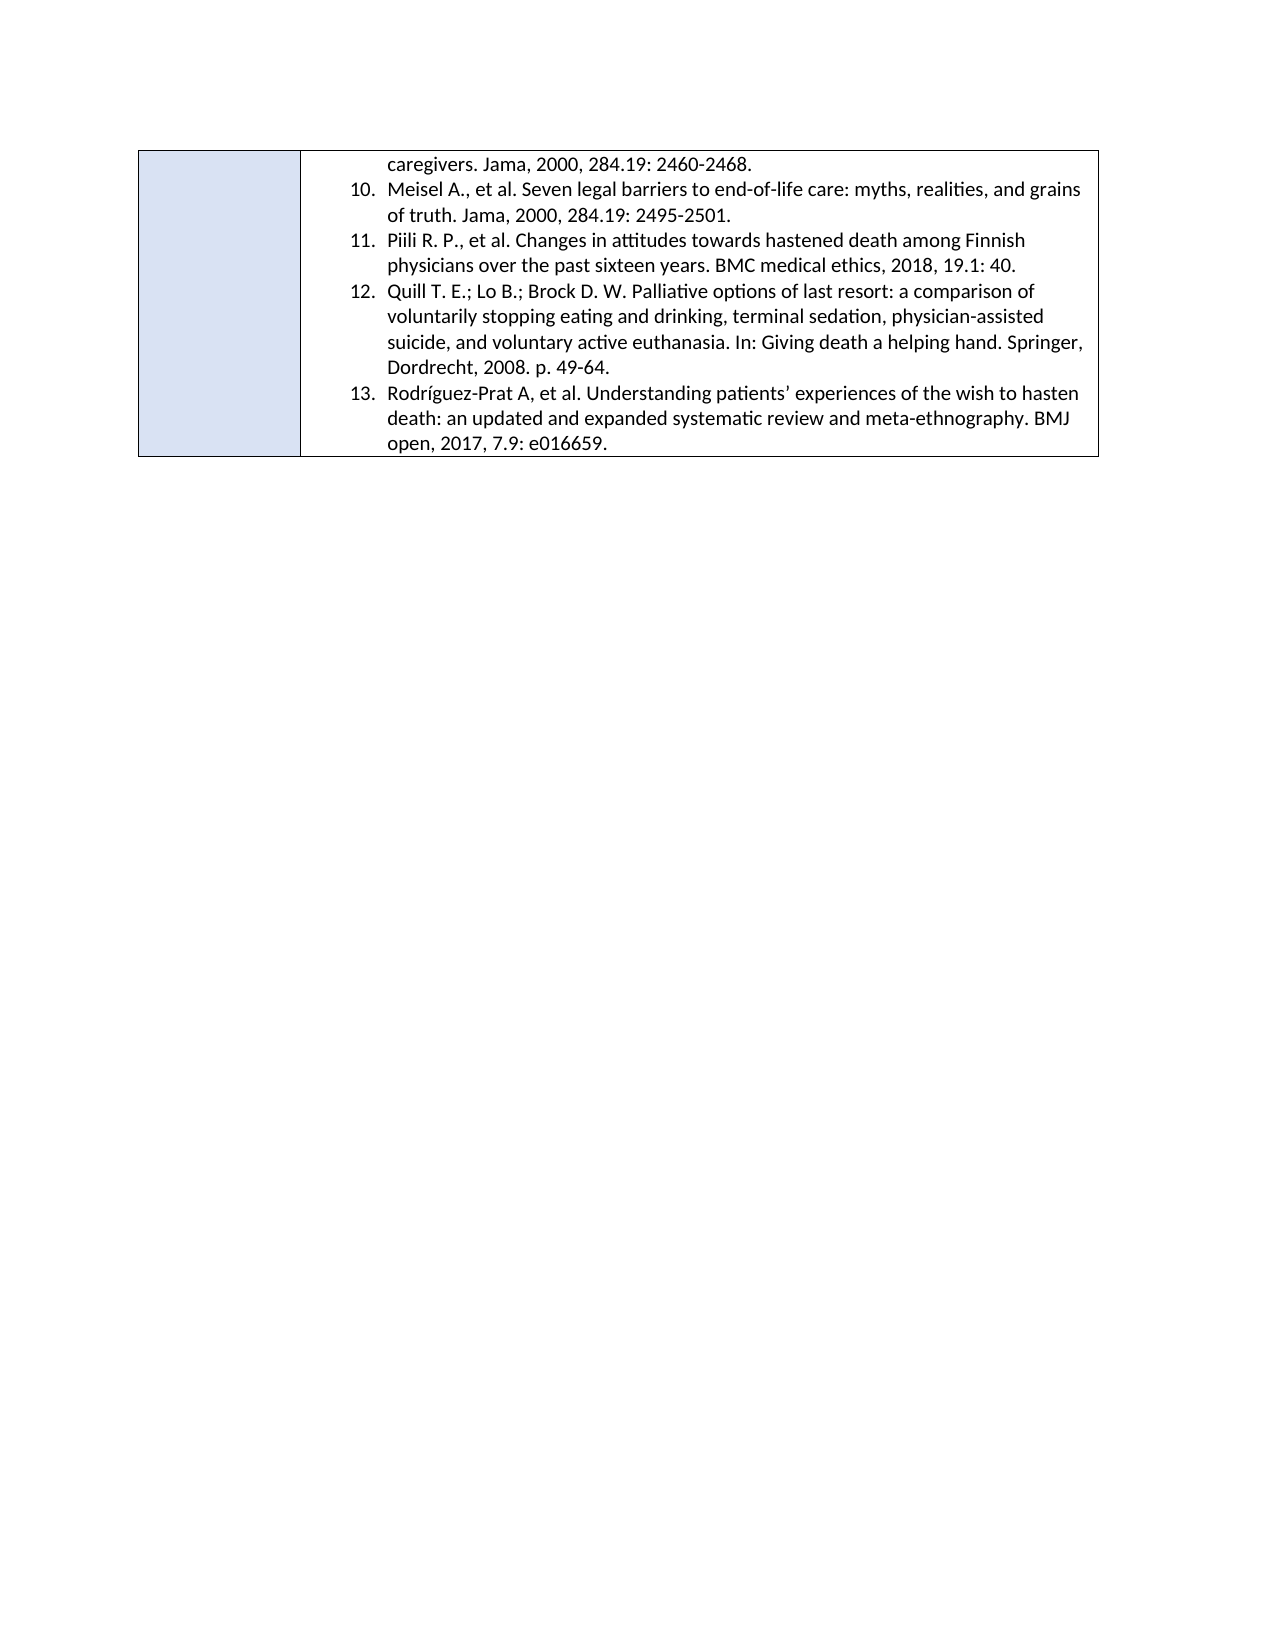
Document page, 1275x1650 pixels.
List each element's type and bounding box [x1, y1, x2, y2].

table_cell [301, 151, 1098, 456]
table_cell [139, 151, 300, 456]
